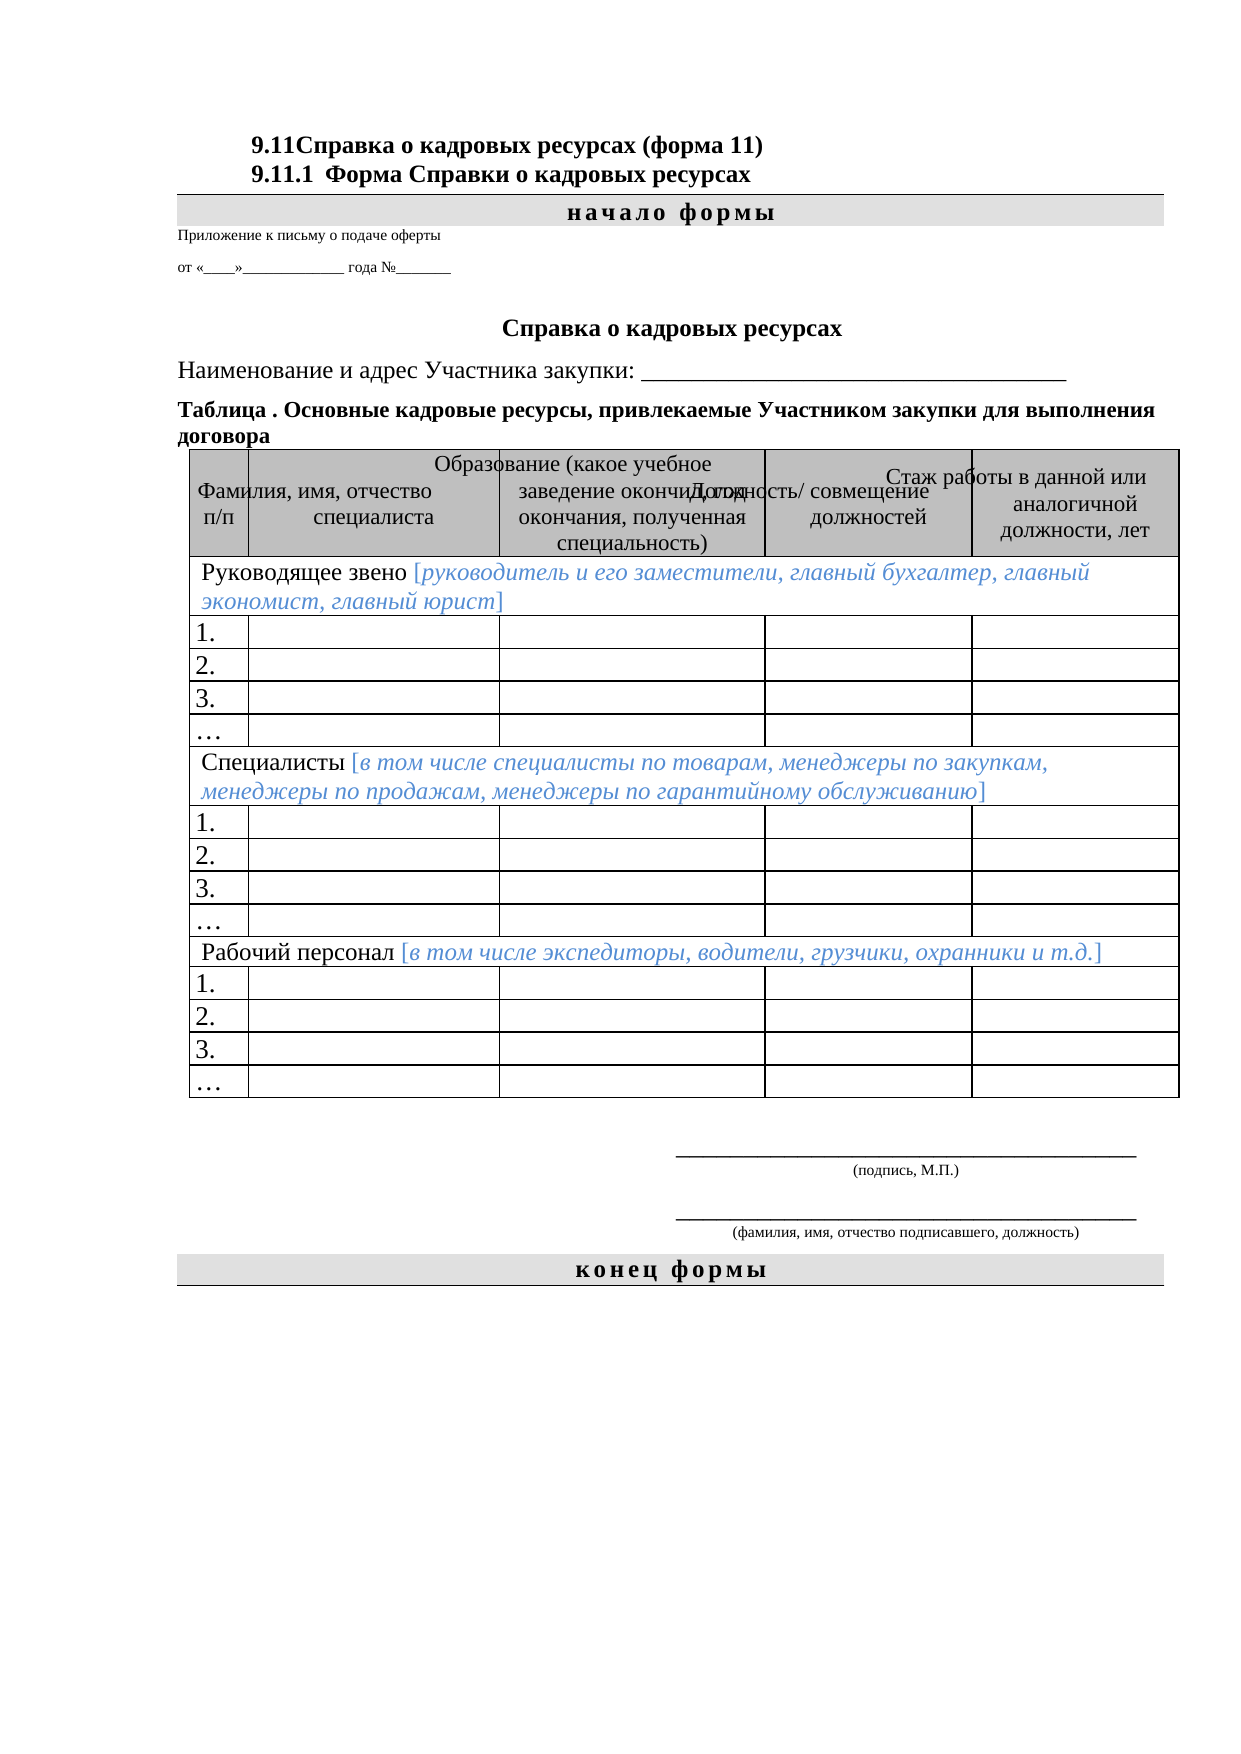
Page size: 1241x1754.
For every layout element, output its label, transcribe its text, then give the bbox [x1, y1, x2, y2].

table_cell [190, 1000, 248, 1031]
table_cell Специалисты [в том числе специалисты по товарам, менеджеры по закупкам, менеджеры по продажам, менеджеры по гарантийному обслуживанию] [190, 747, 1178, 805]
table_cell [973, 1066, 1178, 1097]
table_header Фамилия, имя, отчество специалиста [249, 450, 499, 556]
table_cell [973, 649, 1178, 680]
table_cell [500, 1066, 764, 1097]
table_cell [500, 967, 764, 998]
table_header Стаж работы в данной или аналогичной должности, лет [973, 450, 1178, 556]
table_cell [190, 682, 248, 713]
table_cell [973, 905, 1178, 936]
table_cell [500, 1033, 764, 1064]
table_cell [249, 1033, 499, 1064]
table_cell __________________________________ (фамилия, имя, отчество подписавшего, должность) [665, 1192, 1147, 1254]
table_cell [500, 905, 764, 936]
table_cell [973, 1000, 1178, 1031]
table_cell [766, 682, 971, 713]
table_header Должность/ совмещение должностей [766, 450, 971, 556]
table_cell [973, 1033, 1178, 1064]
table_cell [973, 616, 1178, 647]
table_cell … [190, 1066, 248, 1097]
table_cell [249, 839, 499, 870]
table_cell [766, 649, 971, 680]
table_cell [766, 806, 971, 837]
table_cell [249, 616, 499, 647]
table_cell [500, 715, 764, 746]
list Форма Справки о кадровых ресурсах [177, 159, 1167, 188]
table_cell [190, 806, 248, 837]
text Справка о кадровых ресурсах [177, 313, 1167, 342]
table_header __________________________________ (подпись, М.П.) [665, 1098, 1147, 1192]
table_cell [190, 872, 248, 903]
table_cell [766, 905, 971, 936]
text конец формы [177, 1254, 1164, 1285]
text Наименование и адрес Участника закупки: __________________________________ [177, 355, 1167, 383]
table_cell [249, 715, 499, 746]
table_cell [766, 715, 971, 746]
list Справка о кадровых ресурсах (форма 11) [177, 131, 1167, 159]
table_cell [973, 967, 1178, 998]
text Таблица . Основные кадровые ресурсы, привлекаемые Участником закупки для выполнения договора [177, 396, 1167, 449]
table_cell [190, 839, 248, 870]
table_cell [500, 616, 764, 647]
table_cell Руководящее звено [руководитель и его заместители, главный бухгалтер, главный экономист, главный юрист] [190, 557, 1178, 615]
table_cell [190, 967, 248, 998]
table_cell [973, 682, 1178, 713]
table_cell [249, 649, 499, 680]
table_cell Рабочий персонал [в том числе экспедиторы, водители, грузчики, охранники и т.д.] [190, 937, 1178, 966]
table_cell [249, 1066, 499, 1097]
table_cell [766, 839, 971, 870]
table_cell [973, 872, 1178, 903]
table_cell … [190, 905, 248, 936]
table_header Образование (какое учебное заведение окончил, год окончания, полученная специальность) [500, 450, 764, 556]
table_cell [973, 806, 1178, 837]
table_cell [766, 1033, 971, 1064]
table_cell [249, 682, 499, 713]
table_cell [500, 839, 764, 870]
table_cell [500, 682, 764, 713]
table_cell … [190, 715, 248, 746]
table_cell [249, 1000, 499, 1031]
text Приложение к письму о подаче оферты от «____»_____________ года №_______ [177, 226, 1167, 288]
table_cell [500, 649, 764, 680]
table_cell [190, 649, 248, 680]
table_cell [500, 806, 764, 837]
table_cell [249, 905, 499, 936]
table_cell [249, 806, 499, 837]
table_cell [766, 1066, 971, 1097]
table_cell [973, 839, 1178, 870]
table_cell [190, 616, 248, 647]
text начало формы [177, 195, 1164, 226]
table_header № п/п [190, 450, 248, 556]
table_cell [766, 872, 971, 903]
table_cell [190, 1033, 248, 1064]
table_cell [500, 1000, 764, 1031]
table_cell [766, 616, 971, 647]
table_cell [249, 967, 499, 998]
table_cell [766, 1000, 971, 1031]
table_cell [500, 872, 764, 903]
table_cell [973, 715, 1178, 746]
table_cell [249, 872, 499, 903]
table_cell [766, 967, 971, 998]
